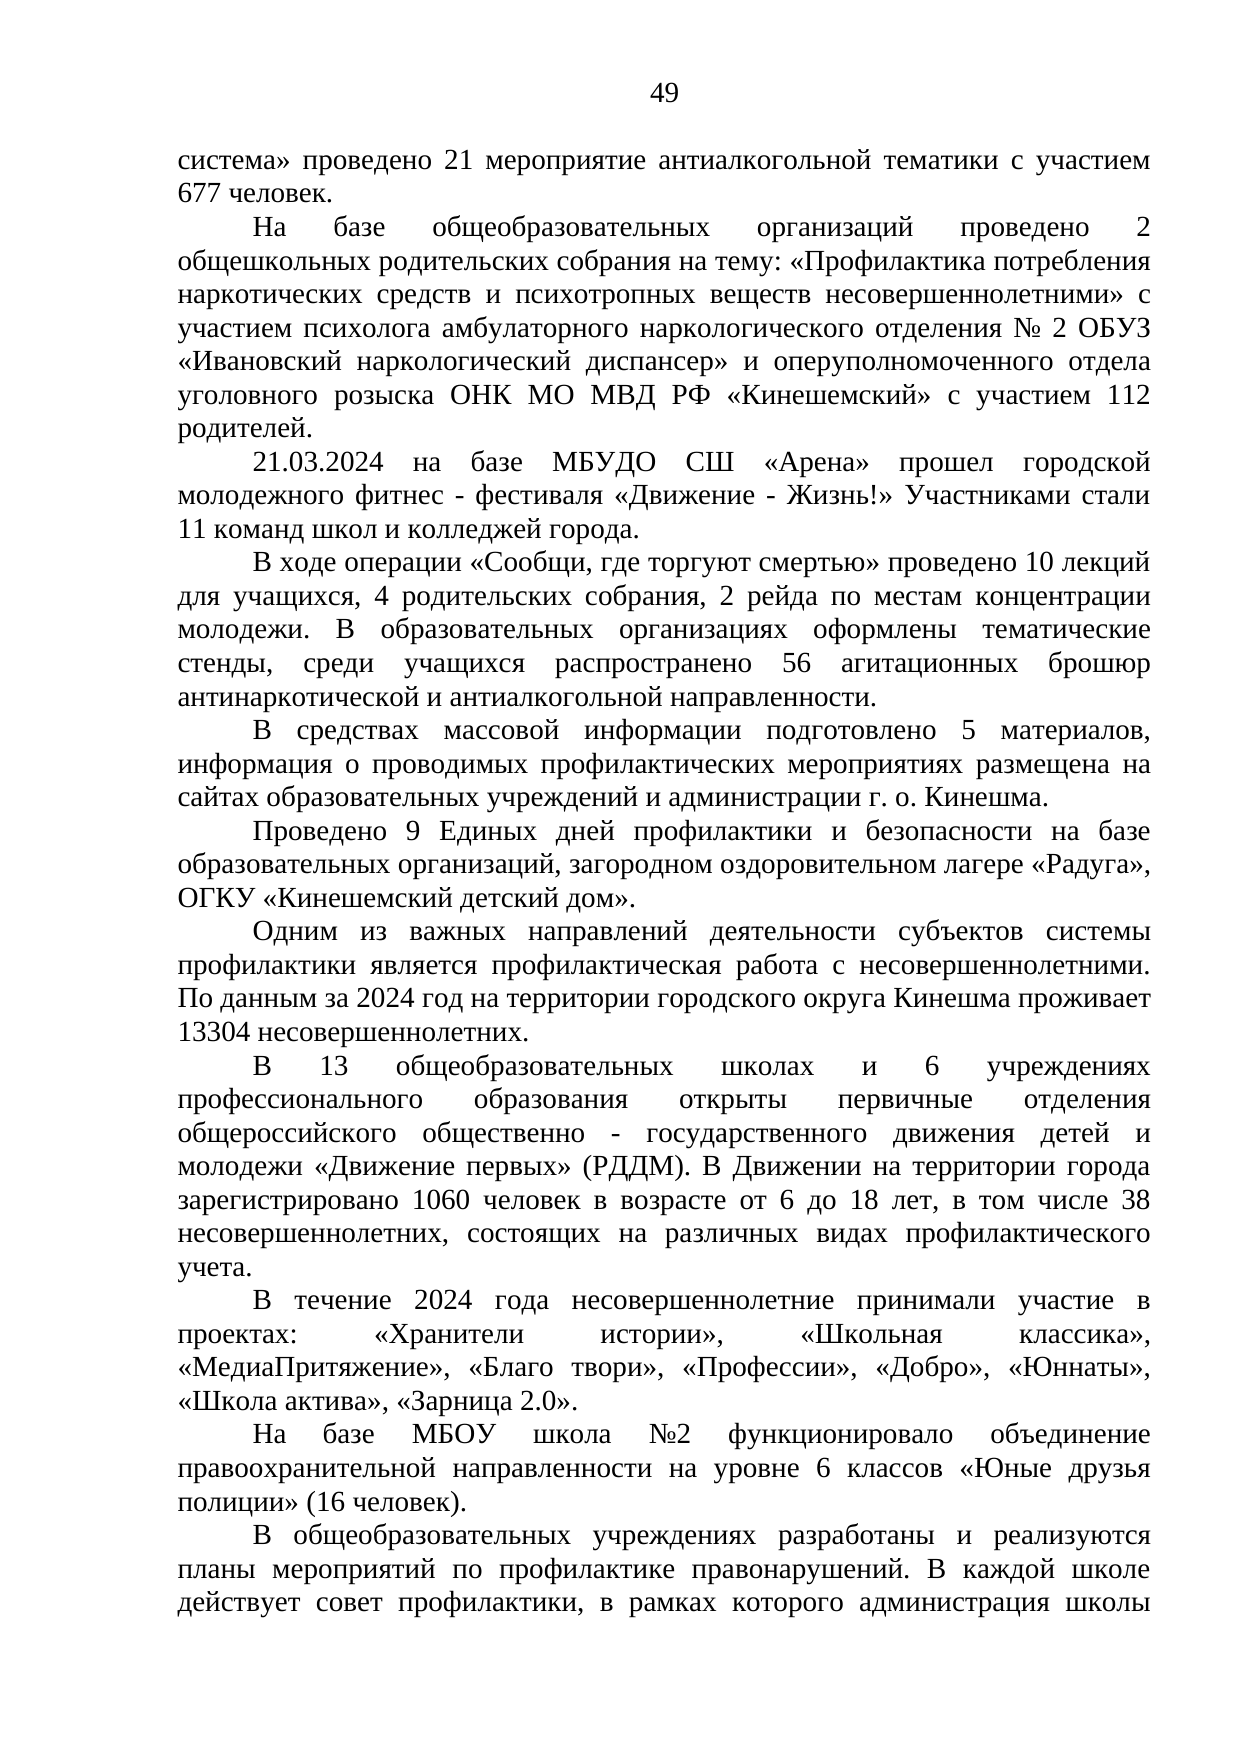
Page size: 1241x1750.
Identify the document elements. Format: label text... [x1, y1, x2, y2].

text В средствах массовой информации подготовлено 5 материалов, информация о проводимых профилактических мероприятиях размещена на сайтах образовательных учреждений и администрации г. о. Кинешма. [177, 712, 1152, 813]
text В ходе операции «Сообщи, где торгуют смертью» проведено 10 лекций для учащихся, 4 родительских собрания, 2 рейда по местам концентрации молодежи. В образовательных организациях оформлены тематические стенды, среди учащихся распространено 56 агитационных брошюр антинаркотической и антиалкогольной направленности. [177, 544, 1152, 712]
text Проведено 9 Единых дней профилактики и безопасности на базе образовательных организаций, загородном оздоровительном лагере «Радуга», ОГКУ «Кинешемский детский дом». [177, 813, 1152, 913]
text На базе МБОУ школа №2 функционировало объединение правоохранительной направленности на уровне 6 классов «Юные друзья полиции» (16 человек). [177, 1417, 1152, 1517]
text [177, 1517, 1152, 1618]
text В 13 общеобразовательных школах и 6 учреждениях профессионального образования открыты первичные отделения общероссийского общественно - государственного движения детей и молодежи «Движение первых» (РДДМ). В Движении на территории города зарегистрировано 1060 человек в возрасте от 6 до 18 лет, в том числе 38 несовершеннолетних, состоящих на различных видах профилактического учета. [177, 1048, 1152, 1282]
text Одним из важных направлений деятельности субъектов системы профилактики является профилактическая работа с несовершеннолетними. По данным за 2024 год на территории городского округа Кинешма проживает 13304 несовершеннолетних. [177, 913, 1152, 1048]
text 21.03.2024 на базе МБУДО СШ «Арена» прошел городской молодежного фитнес - фестиваля «Движение - Жизнь!» Участниками стали 11 команд школ и колледжей города. [177, 444, 1152, 544]
text На базе общеобразовательных организаций проведено 2 общешкольных родительских собрания на тему: «Профилактика потребления наркотических средств и психотропных веществ несовершеннолетними» с участием психолога амбулаторного наркологического отделения № 2 ОБУЗ «Ивановский наркологический диспансер» и оперуполномоченного отдела уголовного розыска ОНК МО МВД РФ «Кинешемский» с участием 112 родителей. [177, 209, 1152, 444]
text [177, 142, 1152, 209]
text В течение 2024 года несовершеннолетние принимали участие в проектах: «Хранители истории», «Школьная классика», «МедиаПритяжение», «Благо твори», «Профессии», «Добро», «Юннаты», «Школа актива», «Зарница 2.0». [177, 1282, 1152, 1417]
